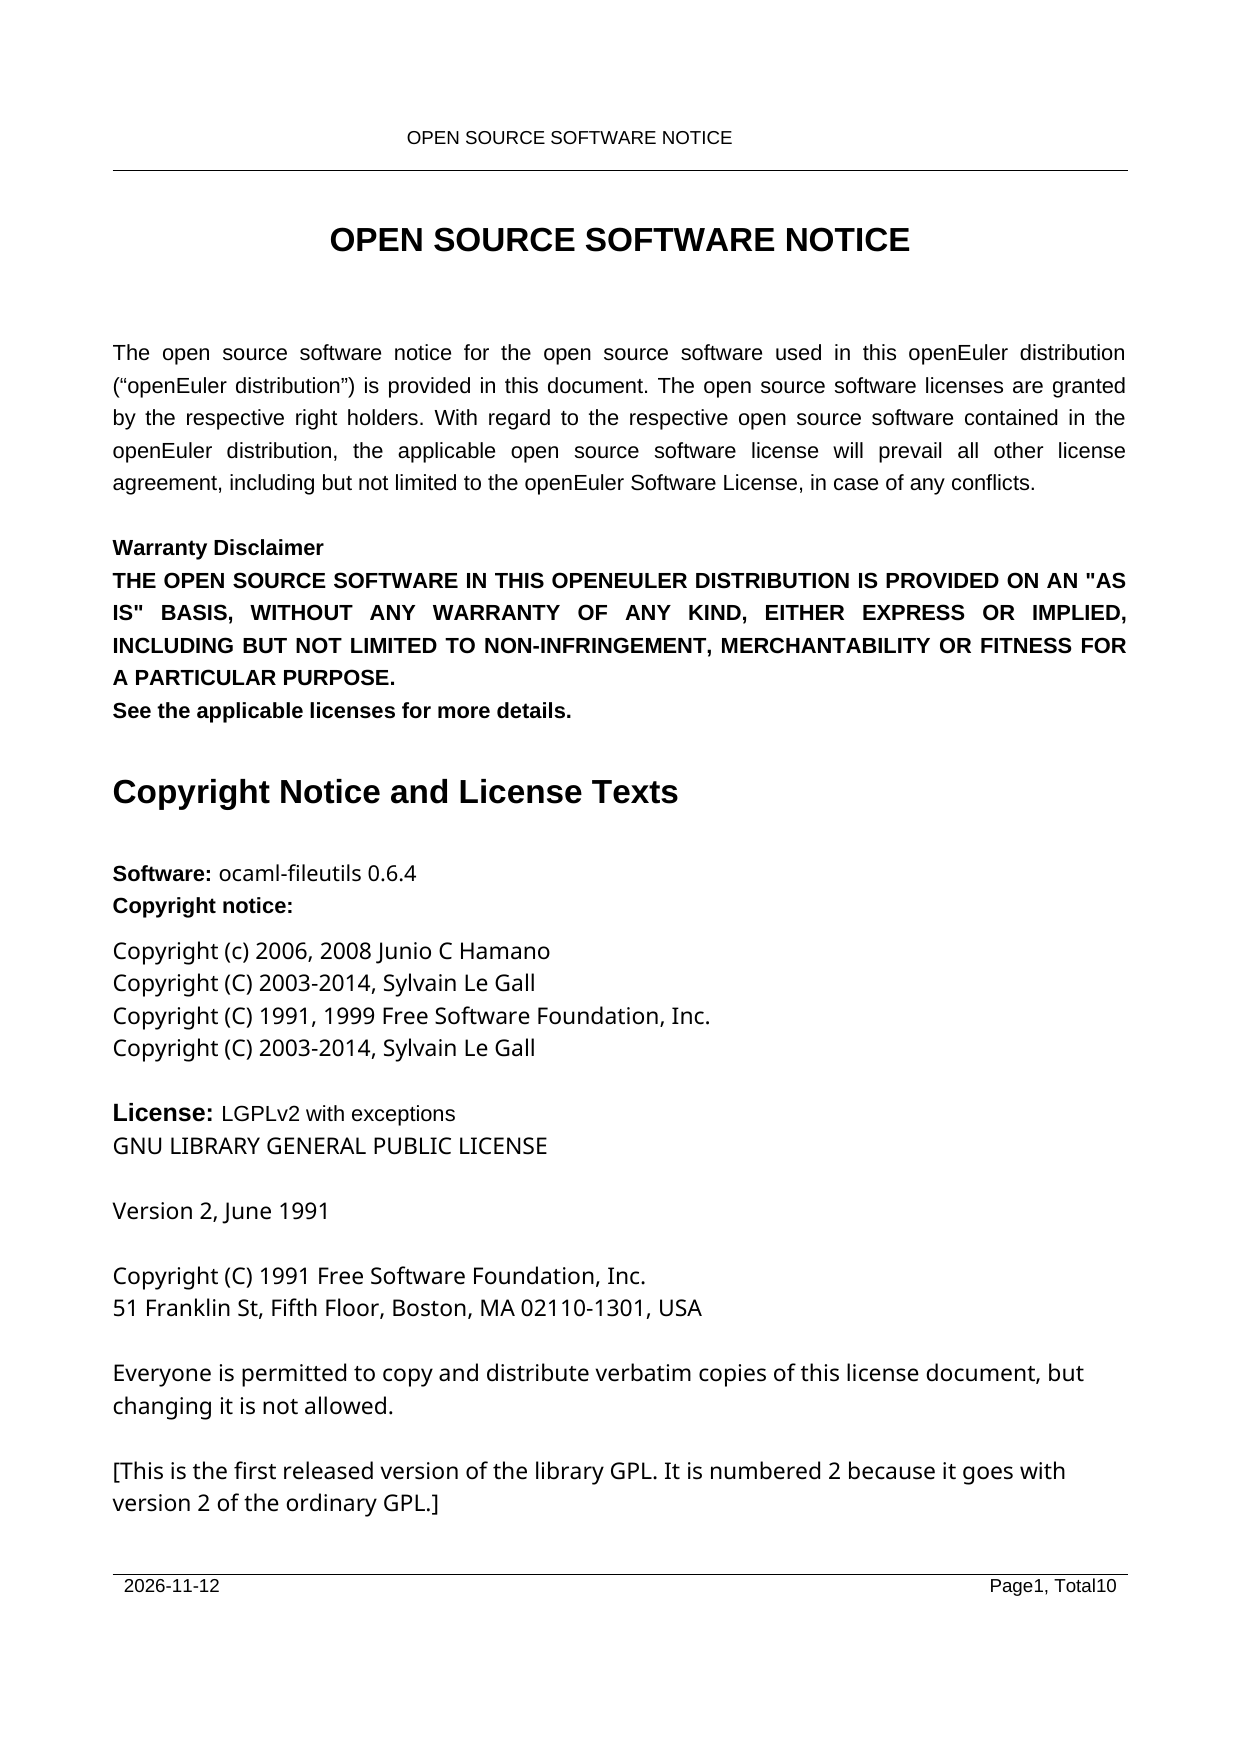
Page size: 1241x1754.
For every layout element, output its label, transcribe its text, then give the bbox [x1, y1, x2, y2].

text OPEN SOURCE SOFTWARE NOTICE [112, 206, 1128, 271]
text Copyright (c) 2006, 2008 Junio C Hamano Copyright (C) 2003-2014, Sylvain Le Gall Copyright (C) 1991, 1999 Free Software Foundation, Inc. Copyright (C) 2003-2014, Sylvain Le Gall [112, 934, 1128, 1096]
text GNU LIBRARY GENERAL PUBLIC LICENSE [112, 1129, 1128, 1161]
title Software: ocaml-fileutils 0.6.4 [112, 856, 1128, 889]
text Copyright Notice and License Texts [112, 759, 1128, 824]
text License: LGPLv2 with exceptions [112, 1096, 1128, 1129]
text THE OPEN SOURCE SOFTWARE IN THIS OPENEULER DISTRIBUTION IS PROVIDED ON AN "AS IS" BASIS, WITHOUT ANY WARRANTY OF ANY KIND, EITHER EXPRESS OR IMPLIED, INCLUDING BUT NOT LIMITED TO NON-INFRINGEMENT, MERCHANTABILITY OR FITNESS FOR A PARTICULAR PURPOSE. See the applicable licenses for more details. [112, 564, 1128, 726]
text Warranty Disclaimer [112, 531, 1128, 564]
text Everyone is permitted to copy and distribute verbatim copies of this license document, but changing it is not allowed. [112, 1356, 1128, 1421]
text 51 Franklin St, Fifth Floor, Boston, MA 02110-1301, USA [112, 1291, 1128, 1324]
text Copyright notice: [112, 889, 1128, 921]
text Copyright (C) 1991 Free Software Foundation, Inc. [112, 1259, 1128, 1291]
text [This is the first released version of the library GPL. It is numbered 2 because it goes with version 2 of the ordinary GPL.] [112, 1454, 1128, 1519]
text The open source software notice for the open source software used in this openEuler distribution (“openEuler distribution”) is provided in this document. The open source software licenses are granted by the respective right holders. With regard to the respective open source software contained in the openEuler distribution, the applicable open source software license will prevail all other license agreement, including but not limited to the openEuler Software License, in case of any conflicts. [112, 336, 1128, 499]
text Version 2, June 1991 [112, 1194, 1128, 1226]
